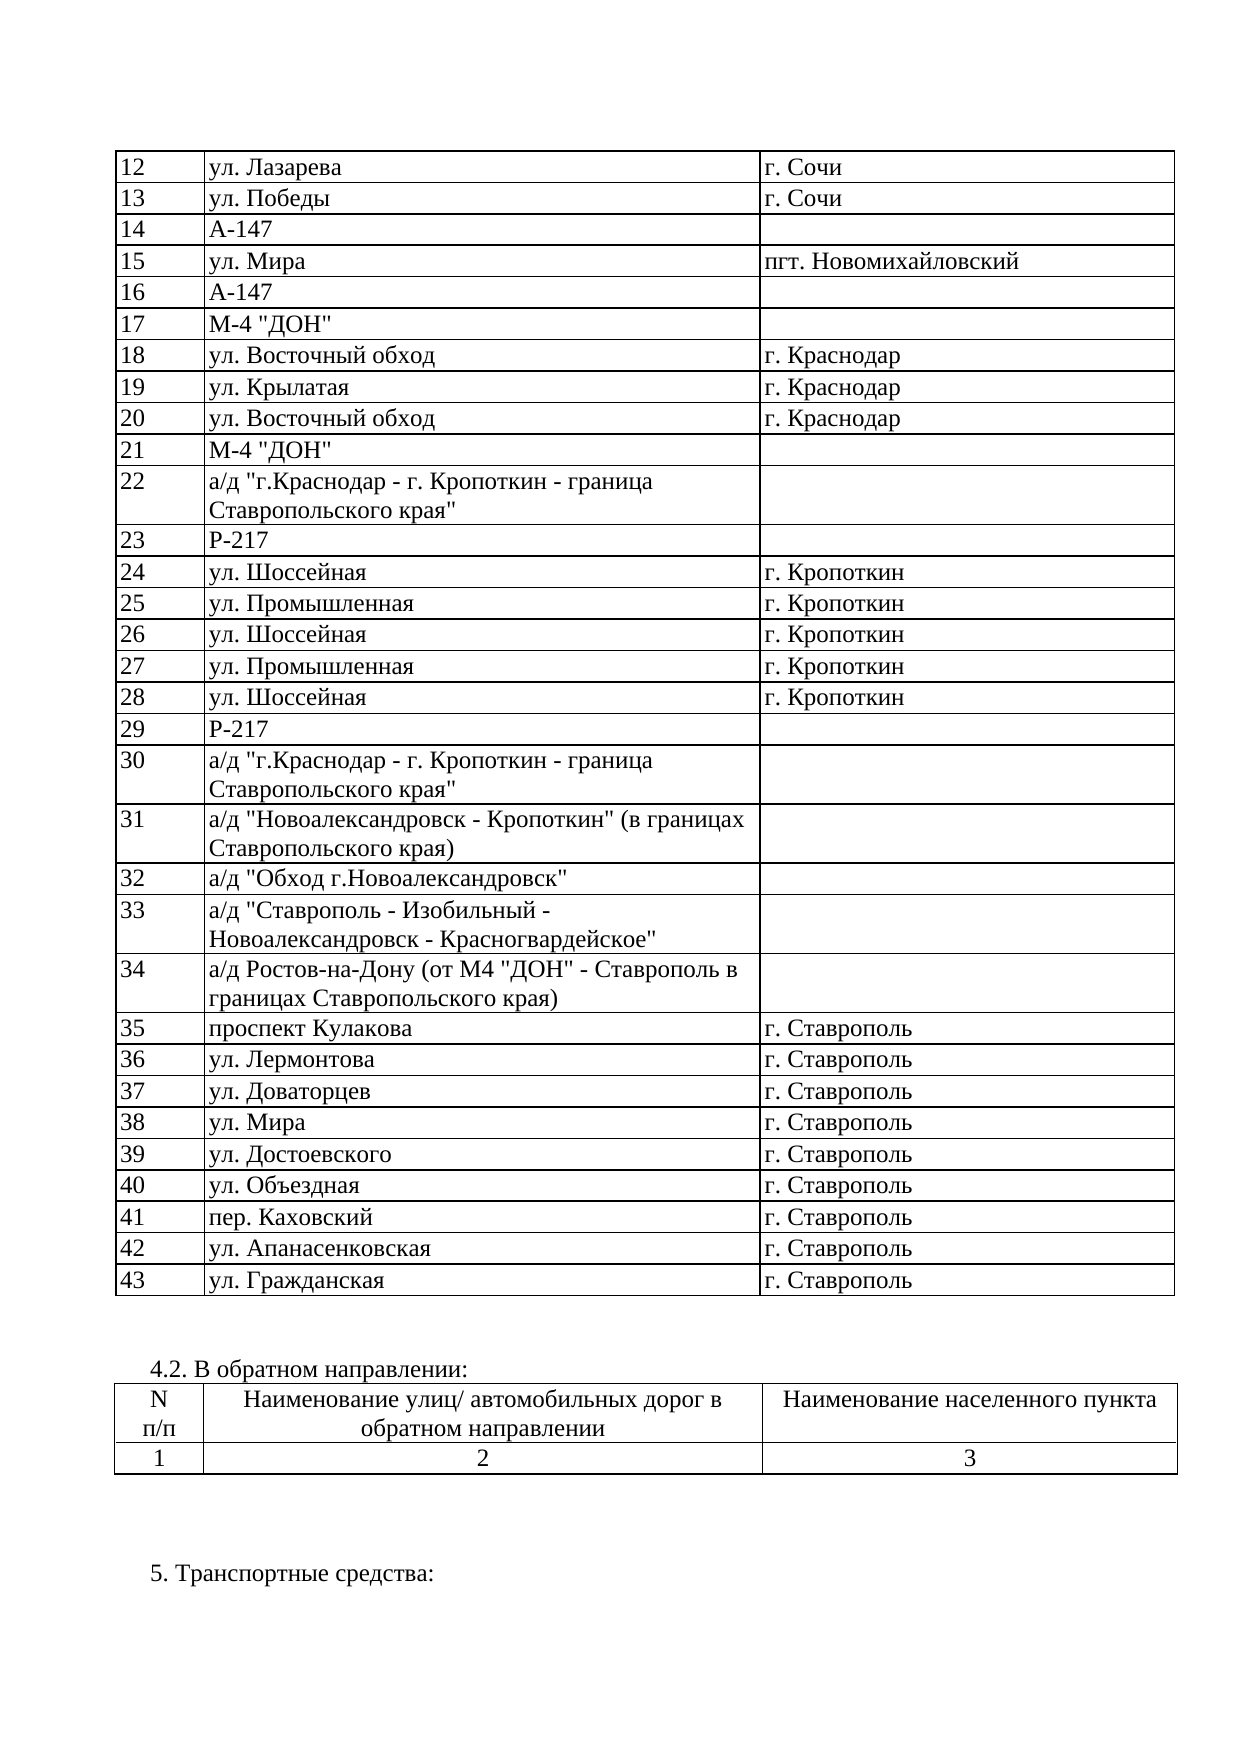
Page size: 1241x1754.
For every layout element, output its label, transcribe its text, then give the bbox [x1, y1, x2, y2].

table_cell 36 [117, 1045, 204, 1074]
table_cell [761, 215, 1174, 244]
table_cell а/д "Обход г.Новоалександровск" [205, 864, 759, 893]
table_cell Р-217 [205, 525, 759, 555]
table_cell 40 [117, 1171, 204, 1200]
table_cell [761, 954, 1174, 1012]
table_cell 14 [117, 215, 204, 244]
table_cell А-147 [205, 277, 759, 307]
table_cell ул. Достоевского [205, 1139, 759, 1169]
table_cell [761, 864, 1174, 893]
table_cell г. Кропоткин [761, 557, 1174, 587]
table_cell 34 [117, 954, 204, 1012]
table_cell 15 [117, 246, 204, 276]
table_cell ул. Мира [205, 246, 759, 276]
table_cell 18 [117, 340, 204, 370]
table_header N п/п [115, 1384, 203, 1442]
table_cell 23 [117, 525, 204, 555]
table_cell А-147 [205, 215, 759, 244]
table_cell [761, 895, 1174, 952]
table_cell а/д "Ставрополь - Изобильный - Новоалександровск - Красногвардейское" [205, 895, 759, 952]
table_cell 43 [117, 1265, 204, 1295]
table_cell г. Краснодар [761, 372, 1174, 402]
table_cell г. Ставрополь [761, 1076, 1174, 1106]
table_cell 42 [117, 1233, 204, 1263]
table_cell ул. Шоссейная [205, 683, 759, 712]
table_cell 30 [117, 746, 204, 803]
table_cell ул. Доваторцев [205, 1076, 759, 1106]
table_cell 3 [763, 1442, 1177, 1473]
table_cell г. Ставрополь [761, 1108, 1174, 1137]
table_cell г. Ставрополь [761, 1045, 1174, 1074]
table_cell пгт. Новомихайловский [761, 246, 1174, 276]
table_cell М-4 "ДОН" [205, 309, 759, 339]
table_cell 38 [117, 1108, 204, 1137]
table_cell г. Ставрополь [761, 1233, 1174, 1263]
table_header Наименование улиц/ автомобильных дорог в обратном направлении [204, 1384, 762, 1442]
table_cell [761, 525, 1174, 555]
table_cell г. Краснодар [761, 340, 1174, 370]
table_cell г. Сочи [761, 183, 1174, 213]
table_cell [761, 714, 1174, 744]
table_cell г. Ставрополь [761, 1139, 1174, 1169]
table_cell 22 [117, 466, 204, 524]
table_cell [761, 805, 1174, 862]
table_cell ул. Лазарева [205, 152, 759, 181]
table_cell г. Ставрополь [761, 1265, 1174, 1295]
table_cell ул. Лермонтова [205, 1045, 759, 1074]
text 5. Транспортные средства: [150, 1558, 1090, 1587]
table_cell ул. Восточный обход [205, 403, 759, 433]
table_cell 28 [117, 683, 204, 712]
table_cell 29 [117, 714, 204, 744]
table_cell 17 [117, 309, 204, 339]
table_cell ул. Промышленная [205, 651, 759, 681]
table_cell 41 [117, 1202, 204, 1232]
table_cell 20 [117, 403, 204, 433]
table_cell ул. Мира [205, 1108, 759, 1137]
table_cell г. Кропоткин [761, 620, 1174, 649]
table_cell а/д "г.Краснодар - г. Кропоткин - граница Ставропольского края" [205, 746, 759, 803]
table_cell ул. Шоссейная [205, 557, 759, 587]
table_cell [761, 746, 1174, 803]
table_cell [761, 435, 1174, 464]
table_cell проспект Кулакова [205, 1013, 759, 1043]
table_cell г. Кропоткин [761, 651, 1174, 681]
table_cell 16 [117, 277, 204, 307]
table_cell 24 [117, 557, 204, 587]
table_cell 21 [117, 435, 204, 464]
table_cell г. Ставрополь [761, 1013, 1174, 1043]
table_cell [761, 277, 1174, 307]
table_cell 31 [117, 805, 204, 862]
table_cell а/д Ростов-на-Дону (от М4 "ДОН" - Ставрополь в границах Ставропольского края) [205, 954, 759, 1012]
table_cell г. Ставрополь [761, 1171, 1174, 1200]
table_cell 1 [115, 1443, 203, 1473]
table_cell ул. Восточный обход [205, 340, 759, 370]
table_cell г. Сочи [761, 152, 1174, 181]
table_cell Р-217 [205, 714, 759, 744]
table_cell г. Краснодар [761, 403, 1174, 433]
table_cell 19 [117, 372, 204, 402]
table_cell 27 [117, 651, 204, 681]
table_cell пер. Каховский [205, 1202, 759, 1232]
table_cell ул. Объездная [205, 1171, 759, 1200]
table_cell 13 [117, 183, 204, 213]
table_cell ул. Апанасенковская [205, 1233, 759, 1263]
table_cell 35 [117, 1013, 204, 1043]
table_cell 2 [204, 1443, 762, 1473]
table_cell ул. Победы [205, 183, 759, 213]
table_cell 25 [117, 588, 204, 618]
table_cell г. Кропоткин [761, 588, 1174, 618]
table_cell [761, 466, 1174, 524]
table_cell 26 [117, 620, 204, 649]
table_header Наименование населенного пункта [763, 1384, 1177, 1442]
table_cell а/д "г.Краснодар - г. Кропоткин - граница Ставропольского края" [205, 466, 759, 524]
table_cell 39 [117, 1139, 204, 1169]
table_cell [761, 309, 1174, 339]
table_cell М-4 "ДОН" [205, 435, 759, 464]
table_cell а/д "Новоалександровск - Кропоткин" (в границах Ставропольского края) [205, 805, 759, 862]
table_cell г. Кропоткин [761, 683, 1174, 712]
table_cell ул. Промышленная [205, 588, 759, 618]
table_cell ул. Шоссейная [205, 620, 759, 649]
text 4.2. В обратном направлении: [150, 1354, 1090, 1382]
table_cell 37 [117, 1076, 204, 1106]
table_cell 32 [117, 864, 204, 893]
table_cell ул. Крылатая [205, 372, 759, 402]
table_cell 33 [117, 895, 204, 952]
table_cell ул. Гражданская [205, 1265, 759, 1295]
table_cell г. Ставрополь [761, 1202, 1174, 1232]
table_cell 12 [117, 152, 204, 181]
